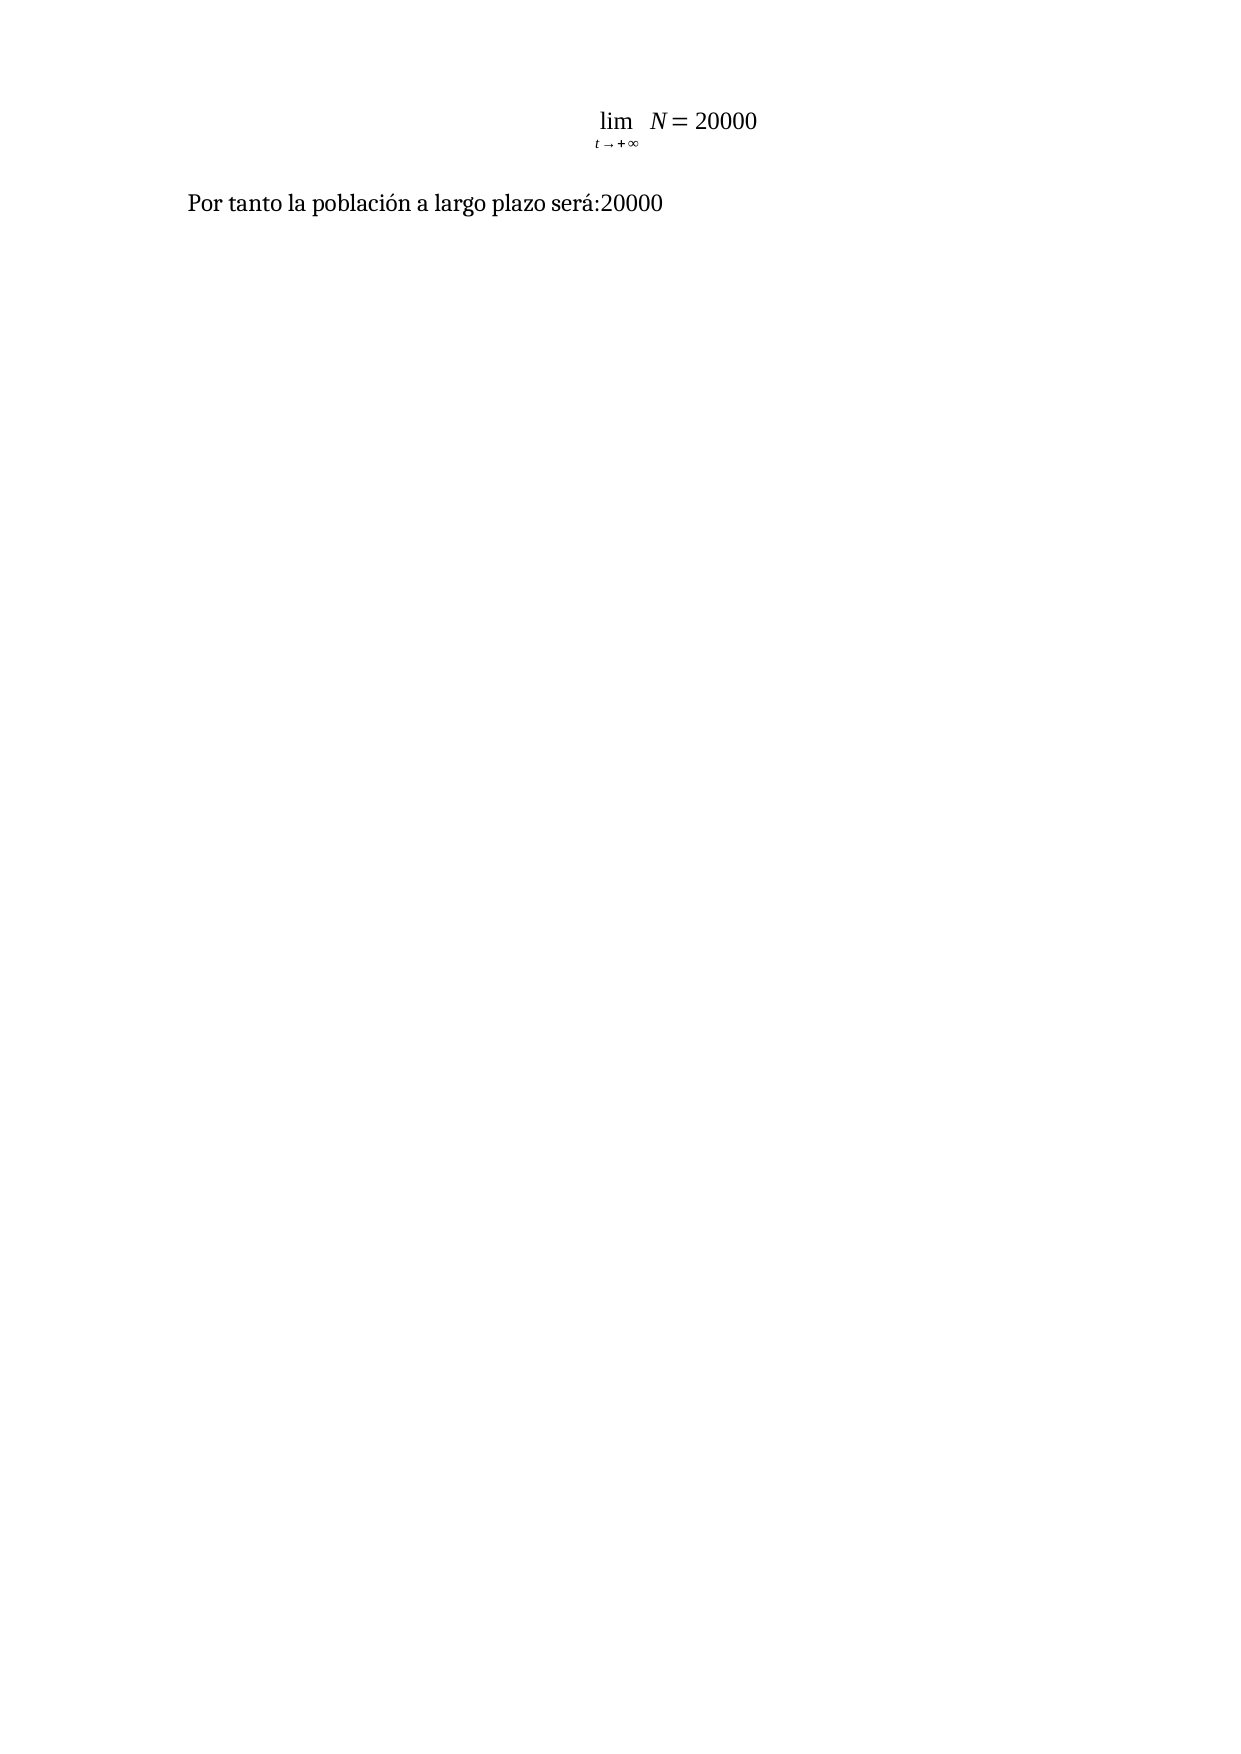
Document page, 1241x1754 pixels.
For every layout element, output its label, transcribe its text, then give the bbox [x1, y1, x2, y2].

list Por tanto la población a largo plazo será: [187, 189, 1165, 218]
